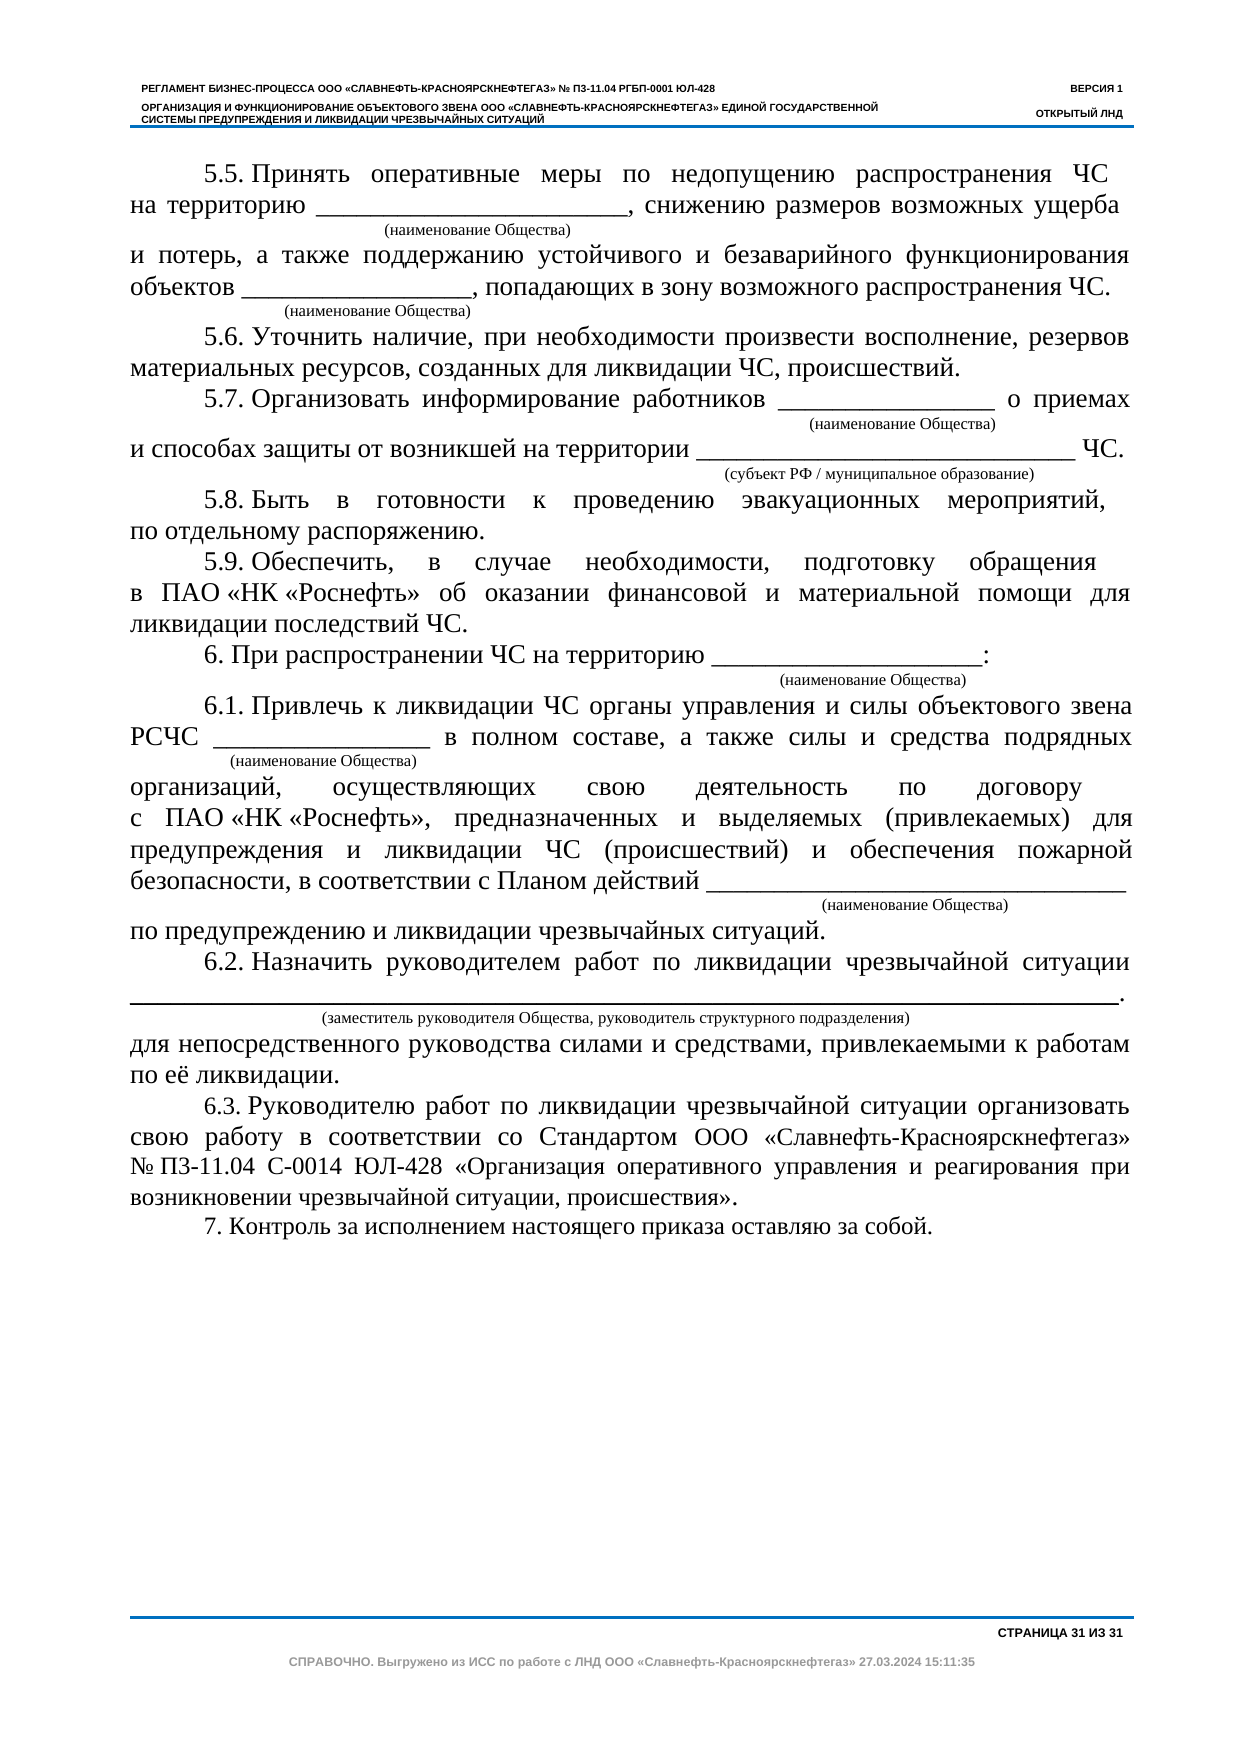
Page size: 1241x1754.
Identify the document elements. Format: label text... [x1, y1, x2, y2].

text для непосредственного руководства силами и средствами, привлекаемыми к работам по её ликвидации. [130, 1027, 1131, 1089]
text 5.6. Уточнить наличие, при необходимости произвести восполнение, резервов материальных ресурсов, созданных для ликвидации ЧС, происшествий. [130, 320, 1131, 382]
text 5.7. Организовать информирование работников ________________ о приемах (наименование Общества) [204, 382, 1131, 433]
text и способах защиты от возникшей на территории ____________________________ ЧС. [130, 433, 1131, 464]
text 7. Контроль за исполнением настоящего приказа оставляю за собой. [130, 1211, 1131, 1240]
text 6.2. Назначить руководителем работ по ликвидации чрезвычайной ситуации _________________________________________________________________________. [130, 945, 1131, 1008]
text (субъект РФ / муниципальное образование) [130, 464, 1131, 483]
text 5.9. Обеспечить, в случае необходимости, подготовку обращения в ПАО «НК «Роснефть» об оказании финансовой и материальной помощи для ликвидации последствий ЧС. [130, 545, 1131, 639]
text 6. При распространении ЧС на территорию ____________________: [130, 639, 1134, 670]
text 6.1. Привлечь к ликвидации ЧС органы управления и силы объектового звена РСЧС ________________ в полном составе, а также силы и средства подрядных (наименование Общества) [130, 689, 1134, 770]
text 5.5. Принять оперативные меры по недопущению распространения ЧС на территорию _______________________, снижению размеров возможных ущерба (наименование Общества) [130, 157, 1131, 238]
text 6.3. Руководителю работ по ликвидации чрезвычайной ситуации организовать свою работу в соответствии со Стандартом ООО «Славнефть-Красноярскнефтегаз» № П3-11.04 С-0014 ЮЛ-428 «Организация оперативного управления и реагирования при возникновении чрезвычайной ситуации, происшествия». [130, 1089, 1131, 1211]
text организаций, осуществляющих свою деятельность по договору с ПАО «НК «Роснефть», предназначенных и выделяемых (привлекаемых) для предупреждения и ликвидации ЧС (происшествий) и обеспечения пожарной безопасности, в соответствии с Планом действий _______________________________ (наименование Общества) [130, 770, 1134, 914]
text по предупреждению и ликвидации чрезвычайных ситуаций. [130, 914, 1134, 945]
text 5.8. Быть в готовности к проведению эвакуационных мероприятий, по отдельному распоряжению. [130, 483, 1134, 545]
text (заместитель руководителя Общества, руководитель структурного подразделения) [130, 1008, 1134, 1027]
text (наименование Общества) [130, 670, 1090, 689]
text и потерь, а также поддержанию устойчивого и безаварийного функционирования объектов _________________, попадающих в зону возможного распространения ЧС. [130, 238, 1131, 301]
text (наименование Общества) [130, 301, 1131, 320]
